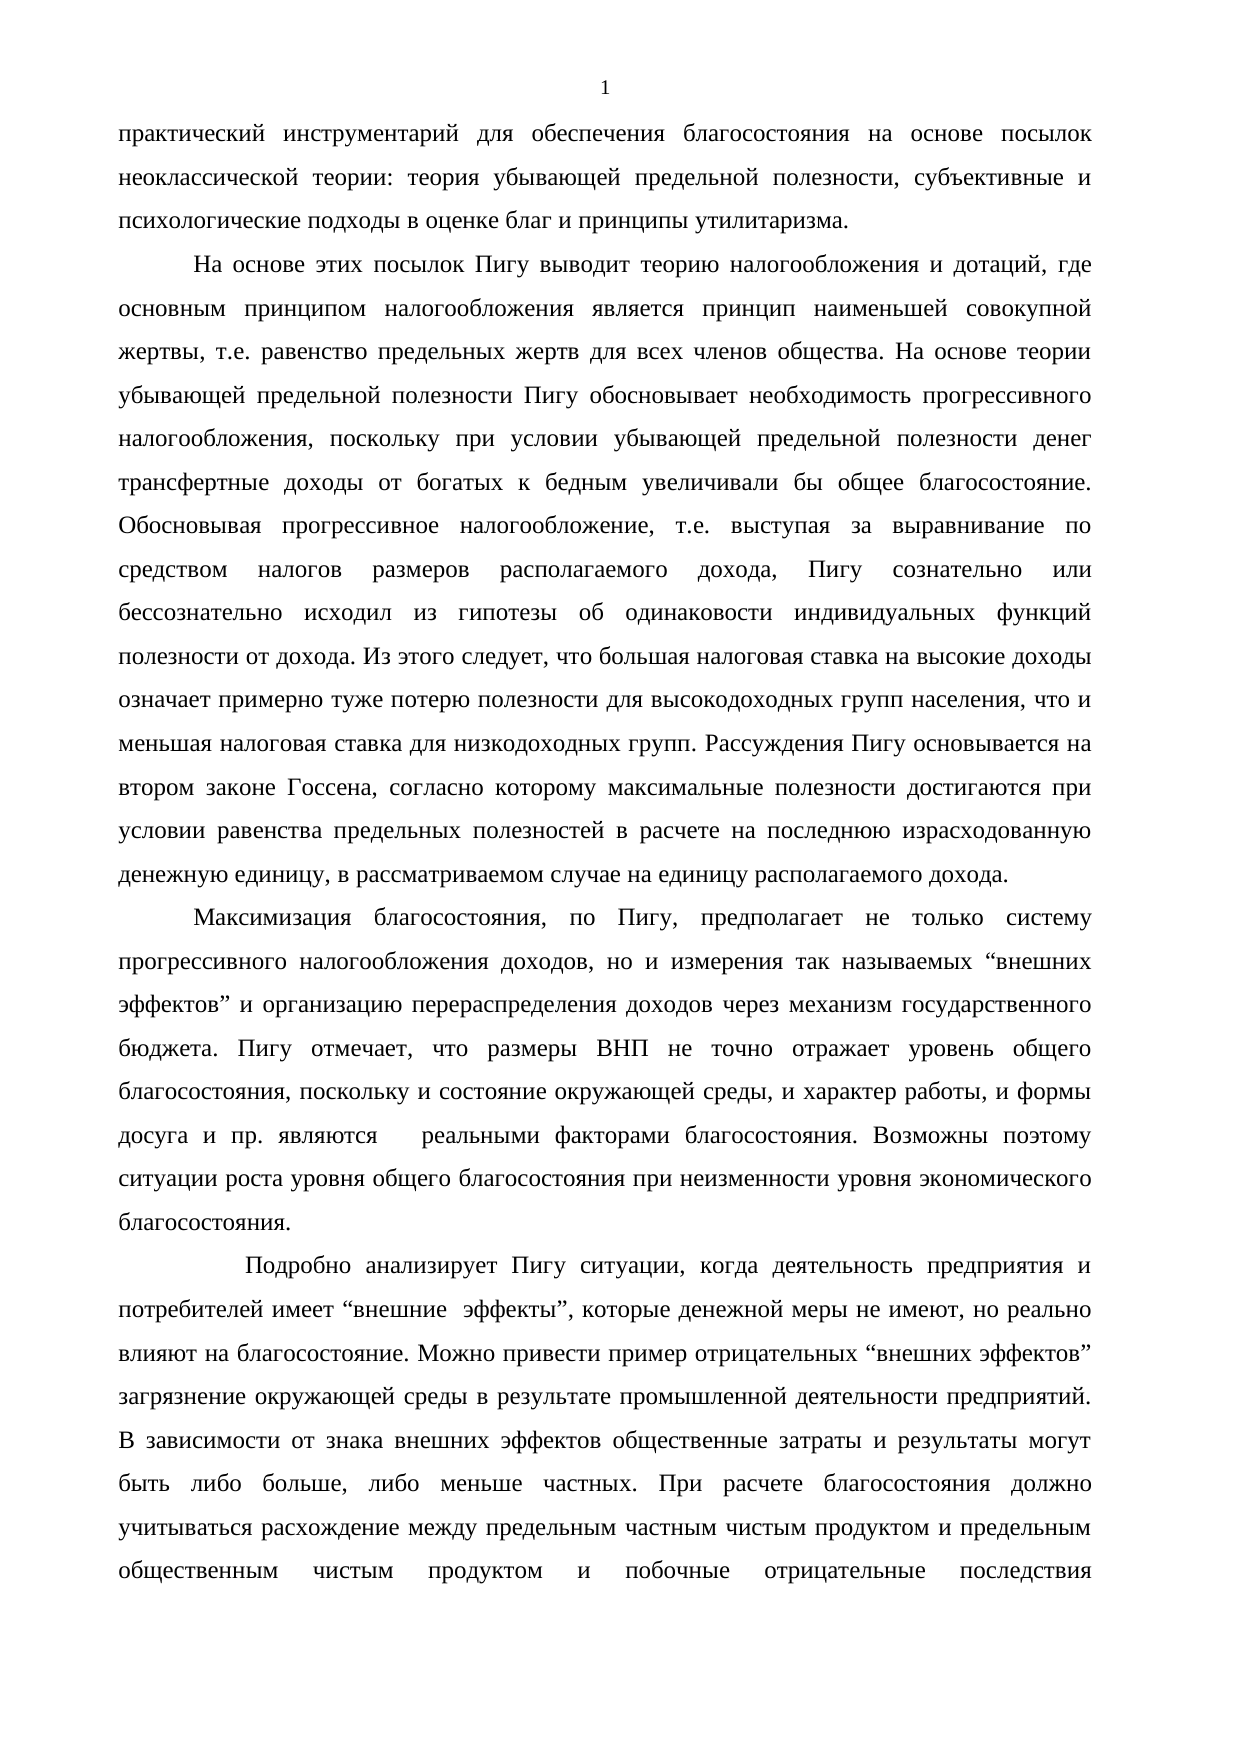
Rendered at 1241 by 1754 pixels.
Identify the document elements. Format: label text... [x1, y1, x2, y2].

text Максимизация благосостояния, по Пигу, предполагает не только систему прогрессивного налогообложения доходов, но и измерения так называемых “внешних эффектов” и организацию перераспределения доходов через механизм государственного бюджета. Пигу отмечает, что размеры ВНП не точно отражает уровень общего благосостояния, поскольку и состояние окружающей среды, и характер работы, и формы досуга и пр. являются реальными факторами благосостояния. Возможны поэтому ситуации роста уровня общего благосостояния при неизменности уровня экономического благосостояния. [118, 902, 1093, 1236]
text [118, 118, 1093, 234]
text На основе этих посылок Пигу выводит теорию налогообложения и дотаций, где основным принципом налогообложения является принцип наименьшей совокупной жертвы, т.е. равенство предельных жертв для всех членов общества. На основе теории убывающей предельной полезности Пигу обосновывает необходимость прогрессивного налогообложения, поскольку при условии убывающей предельной полезности денег трансфертные доходы от богатых к бедным увеличивали бы общее благосостояние. Обосновывая прогрессивное налогообложение, т.е. выступая за выравнивание по средством налогов размеров располагаемого дохода, Пигу сознательно или бессознательно исходил из гипотезы об одинаковости индивидуальных функций полезности от дохода. Из этого следует, что большая налоговая ставка на высокие доходы означает примерно туже потерю полезности для высокодоходных групп населения, что и меньшая налоговая ставка для низкодоходных групп. Рассуждения Пигу основывается на втором законе Госсена, согласно которому максимальные полезности достигаются при условии равенства предельных полезностей в расчете на последнюю израсходованную денежную единицу, в рассматриваемом случае на единицу располагаемого дохода. [118, 249, 1093, 887]
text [118, 1250, 1093, 1584]
